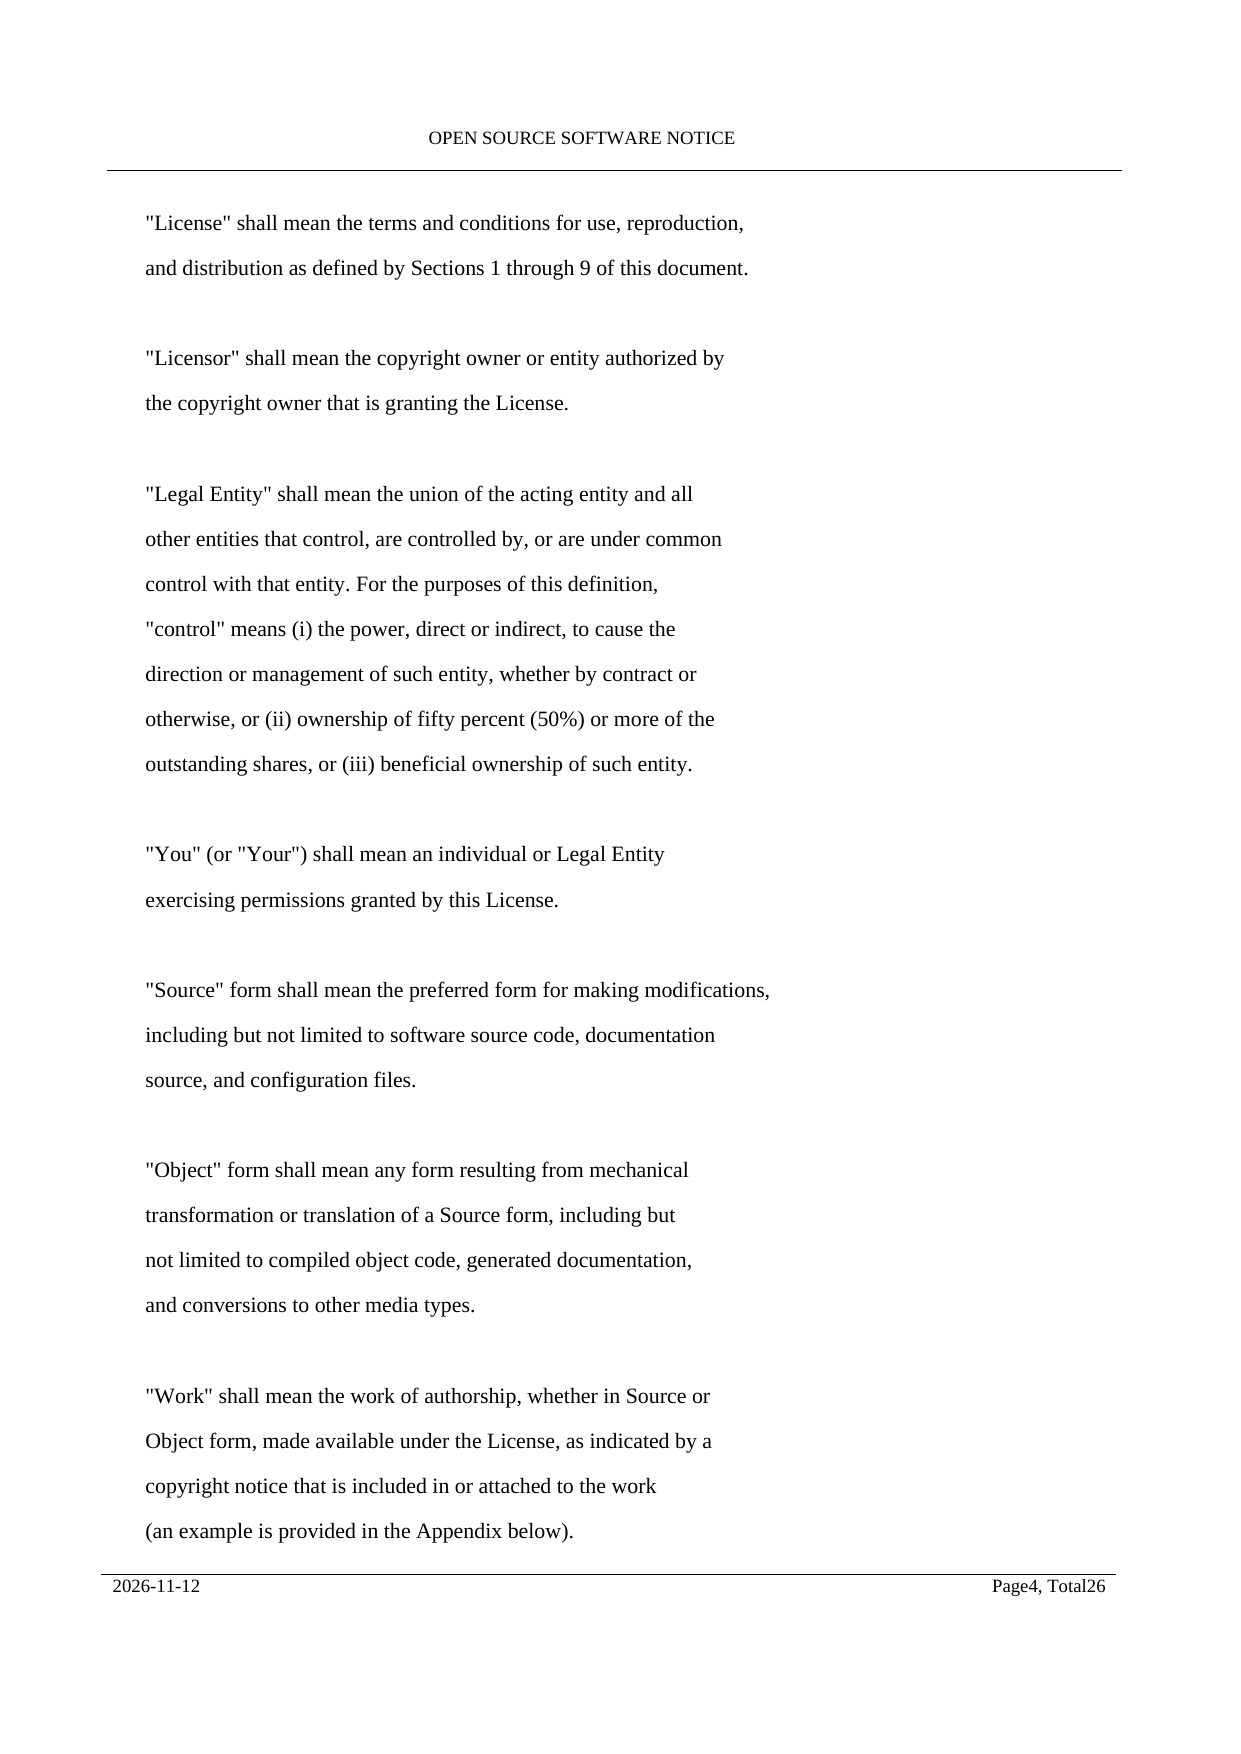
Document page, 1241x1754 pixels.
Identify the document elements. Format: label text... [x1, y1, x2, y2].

text "Source" form shall mean the preferred form for making modifications, [112, 973, 1128, 1006]
text including but not limited to software source code, documentation [112, 1018, 1128, 1051]
text other entities that control, are controlled by, or are under common [112, 522, 1128, 554]
text source, and configuration files. [112, 1063, 1128, 1096]
text "Licensor" shall mean the copyright owner or entity authorized by [112, 342, 1128, 374]
text otherwise, or (ii) ownership of fifty percent (50%) or more of the [112, 702, 1128, 735]
text "Object" form shall mean any form resulting from mechanical [112, 1153, 1128, 1186]
text "Work" shall mean the work of authorship, whether in Source or [112, 1379, 1128, 1412]
text and distribution as defined by Sections 1 through 9 of this document. [112, 251, 1128, 284]
text control with that entity. For the purposes of this definition, [112, 567, 1128, 600]
text direction or management of such entity, whether by contract or [112, 657, 1128, 690]
text and conversions to other media types. [112, 1289, 1128, 1321]
text "control" means (i) the power, direct or indirect, to cause the [112, 612, 1128, 645]
text "You" (or "Your") shall mean an individual or Legal Entity [112, 838, 1128, 870]
text Object form, made available under the License, as indicated by a [112, 1424, 1128, 1457]
text "License" shall mean the terms and conditions for use, reproduction, [112, 206, 1128, 239]
text copyright notice that is included in or attached to the work [112, 1469, 1128, 1502]
text (an example is provided in the Appendix below). [112, 1514, 1128, 1547]
text the copyright owner that is granting the License. [112, 387, 1128, 419]
text not limited to compiled object code, generated documentation, [112, 1244, 1128, 1276]
text "Legal Entity" shall mean the union of the acting entity and all [112, 477, 1128, 509]
text transformation or translation of a Source form, including but [112, 1199, 1128, 1231]
text outstanding shares, or (iii) beneficial ownership of such entity. [112, 748, 1128, 780]
text exercising permissions granted by this License. [112, 883, 1128, 915]
